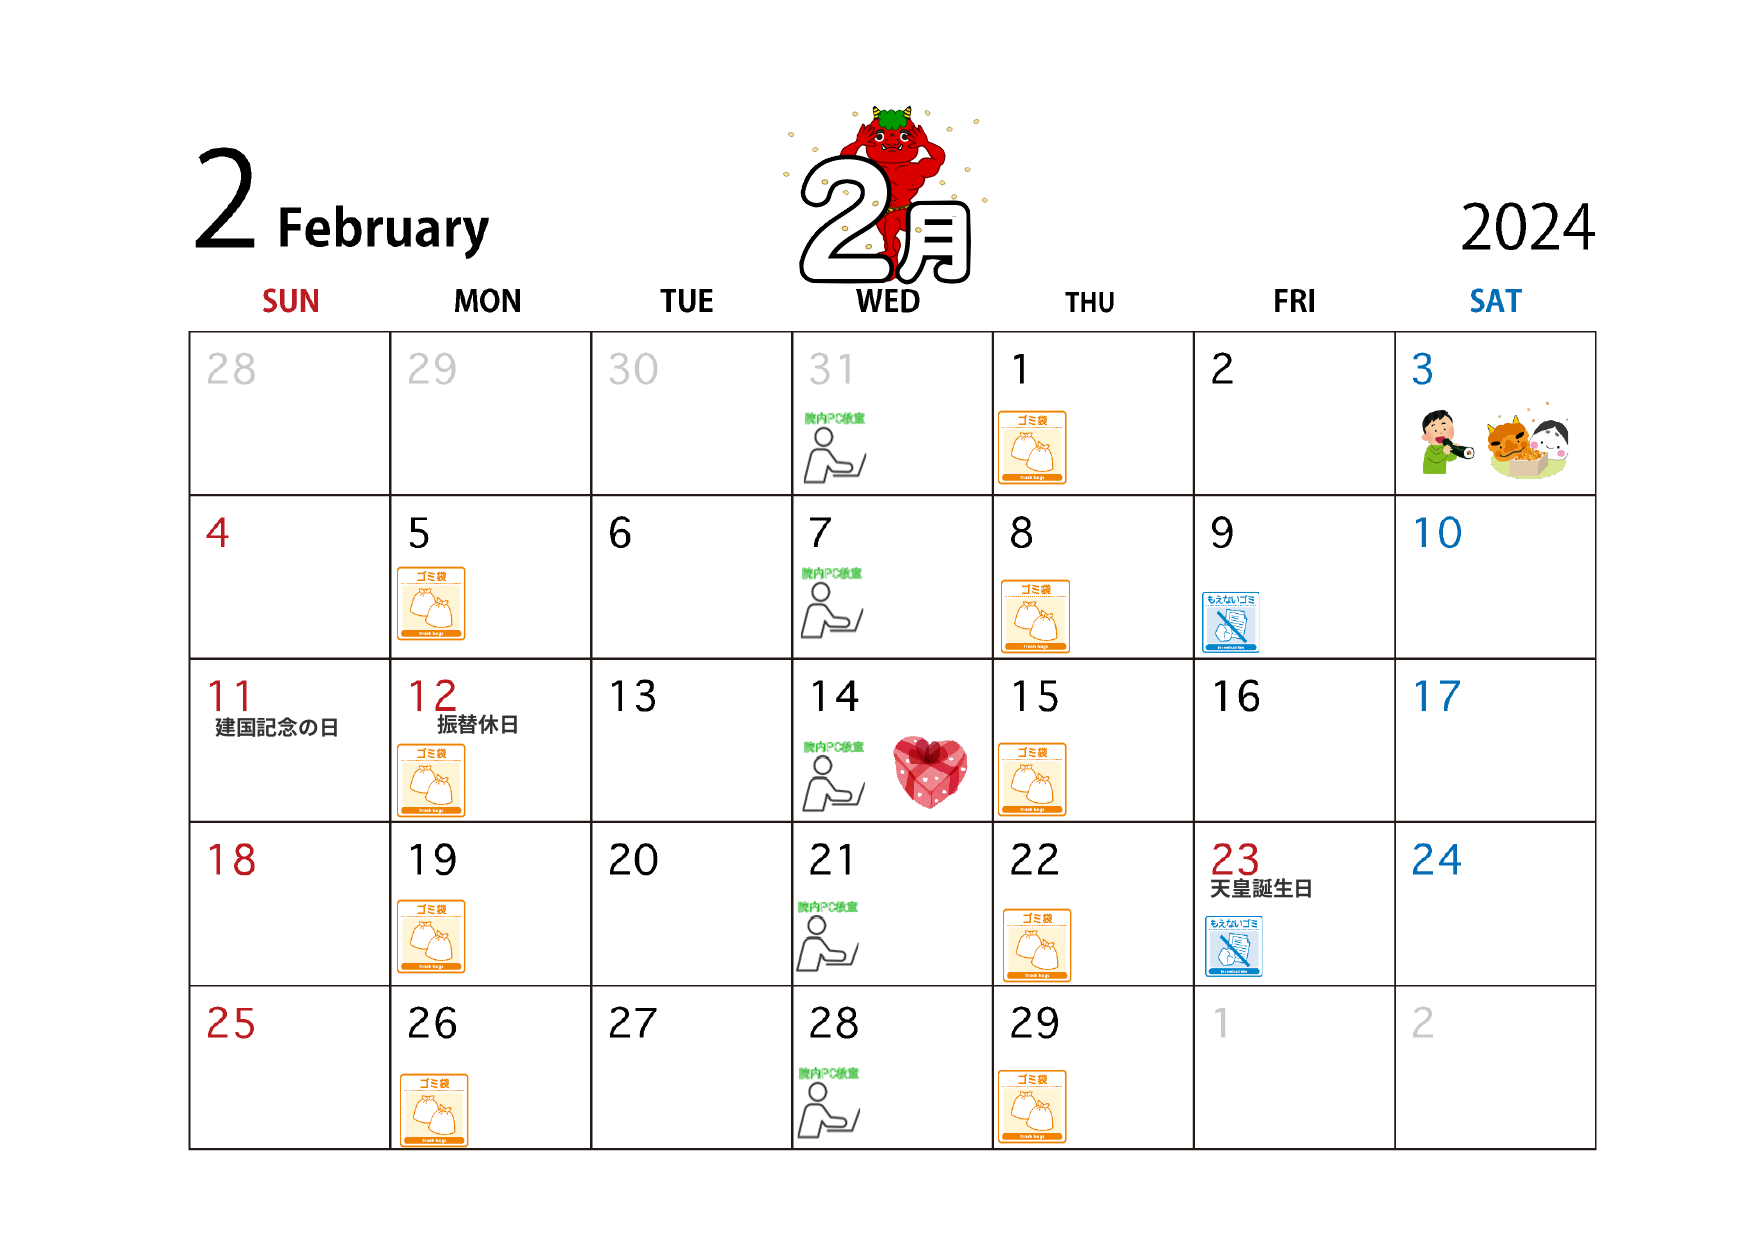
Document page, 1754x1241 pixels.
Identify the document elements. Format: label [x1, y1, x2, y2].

picture [104, 72, 1678, 1205]
